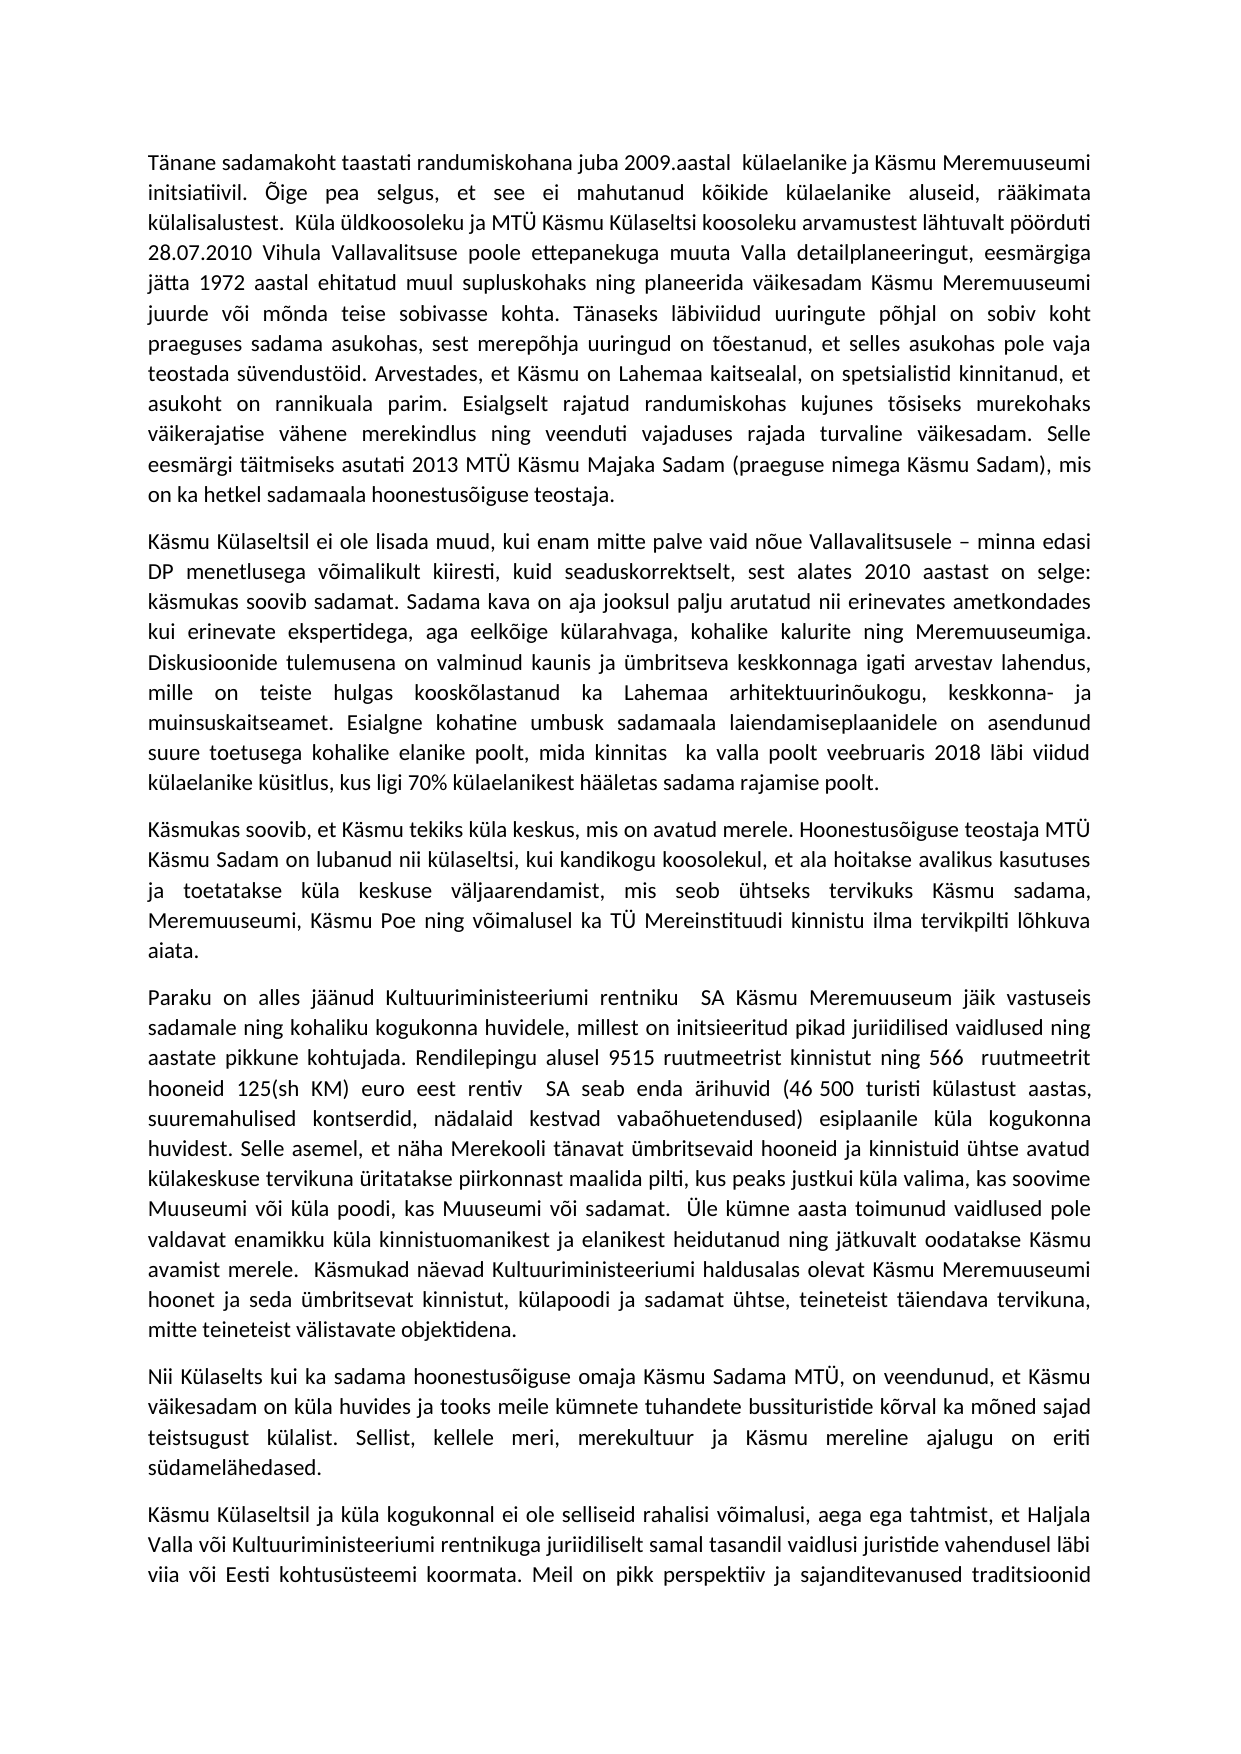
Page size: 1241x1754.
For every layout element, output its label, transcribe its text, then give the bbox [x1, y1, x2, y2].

text Paraku on alles jäänud Kultuuriministeeriumi rentniku SA Käsmu Meremuuseum jäik vastuseis sadamale ning kohaliku kogukonna huvidele, millest on initsieeritud pikad juriidilised vaidlused ning aastate pikkune kohtujada. Rendilepingu alusel 9515 ruutmeetrist kinnistut ning 566 ruutmeetrit hooneid 125(sh KM) euro eest rentiv SA seab enda ärihuvid (46 500 turisti külastust aastas, suuremahulised kontserdid, nädalaid kestvad vabaõhuetendused) esiplaanile küla kogukonna huvidest. Selle asemel, et näha Merekooli tänavat ümbritsevaid hooneid ja kinnistuid ühtse avatud külakeskuse tervikuna üritatakse piirkonnast maalida pilti, kus peaks justkui küla valima, kas soovime Muuseumi või küla poodi, kas Muuseumi või sadamat. Üle kümne aasta toimunud vaidlused pole valdavat enamikku küla kinnistuomanikest ja elanikest heidutanud ning jätkuvalt oodatakse Käsmu avamist merele. Käsmukad näevad Kultuuriministeeriumi haldusalas olevat Käsmu Meremuuseumi hoonet ja seda ümbritsevat kinnistut, külapoodi ja sadamat ühtse, teineteist täiendava tervikuna, mitte teineteist välistavate objektidena. [148, 983, 1093, 1343]
text Nii Külaselts kui ka sadama hoonestusõiguse omaja Käsmu Sadama MTÜ, on veendunud, et Käsmu väikesadam on küla huvides ja tooks meile kümnete tuhandete bussituristide kõrval ka mõned sajad teistsugust külalist. Sellist, kellele meri, merekultuur ja Käsmu mereline ajalugu on eriti südamelähedased. [148, 1362, 1093, 1481]
text Käsmu Külaseltsil ei ole lisada muud, kui enam mitte palve vaid nõue Vallavalitsusele – minna edasi DP menetlusega võimalikult kiiresti, kuid seaduskorrektselt, sest alates 2010 aastast on selge: käsmukas soovib sadamat. Sadama kava on aja jooksul palju arutatud nii erinevates ametkondades kui erinevate ekspertidega, aga eelkõige külarahvaga, kohalike kalurite ning Meremuuseumiga. Diskusioonide tulemusena on valminud kaunis ja ümbritseva keskkonnaga igati arvestav lahendus, mille on teiste hulgas kooskõlastanud ka Lahemaa arhitektuurinõukogu, keskkonna- ja muinsuskaitseamet. Esialgne kohatine umbusk sadamaala laiendamiseplaanidele on asendunud suure toetusega kohalike elanike poolt, mida kinnitas ka valla poolt veebruaris 2018 läbi viidud külaelanike küsitlus, kus ligi 70% külaelanikest hääletas sadama rajamise poolt. [148, 527, 1093, 796]
text Käsmukas soovib, et Käsmu tekiks küla keskus, mis on avatud merele. Hoonestusõiguse teostaja MTÜ Käsmu Sadam on lubanud nii külaseltsi, kui kandikogu koosolekul, et ala hoitakse avalikus kasutuses ja toetatakse küla keskuse väljaarendamist, mis seob ühtseks tervikuks Käsmu sadama, Meremuuseumi, Käsmu Poe ning võimalusel ka TÜ Mereinstituudi kinnistu ilma tervikpilti lõhkuva aiata. [148, 815, 1093, 964]
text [148, 1500, 1093, 1588]
text Tänane sadamakoht taastati randumiskohana juba 2009.aastal külaelanike ja Käsmu Meremuuseumi initsiatiivil. Õige pea selgus, et see ei mahutanud kõikide külaelanike aluseid, rääkimata külalisalustest. Küla üldkoosoleku ja MTÜ Käsmu Külaseltsi koosoleku arvamustest lähtuvalt pöörduti 28.07.2010 Vihula Vallavalitsuse poole ettepanekuga muuta Valla detailplaneeringut, eesmärgiga jätta 1972 aastal ehitatud muul supluskohaks ning planeerida väikesadam Käsmu Meremuuseumi juurde või mõnda teise sobivasse kohta. Tänaseks läbiviidud uuringute põhjal on sobiv koht praeguses sadama asukohas, sest merepõhja uuringud on tõestanud, et selles asukohas pole vaja teostada süvendustöid. Arvestades, et Käsmu on Lahemaa kaitsealal, on spetsialistid kinnitanud, et asukoht on rannikuala parim. Esialgselt rajatud randumiskohas kujunes tõsiseks murekohaks väikerajatise vähene merekindlus ning veenduti vajaduses rajada turvaline väikesadam. Selle eesmärgi täitmiseks asutati 2013 MTÜ Käsmu Majaka Sadam (praeguse nimega Käsmu Sadam), mis on ka hetkel sadamaala hoonestusõiguse teostaja. [148, 148, 1093, 508]
